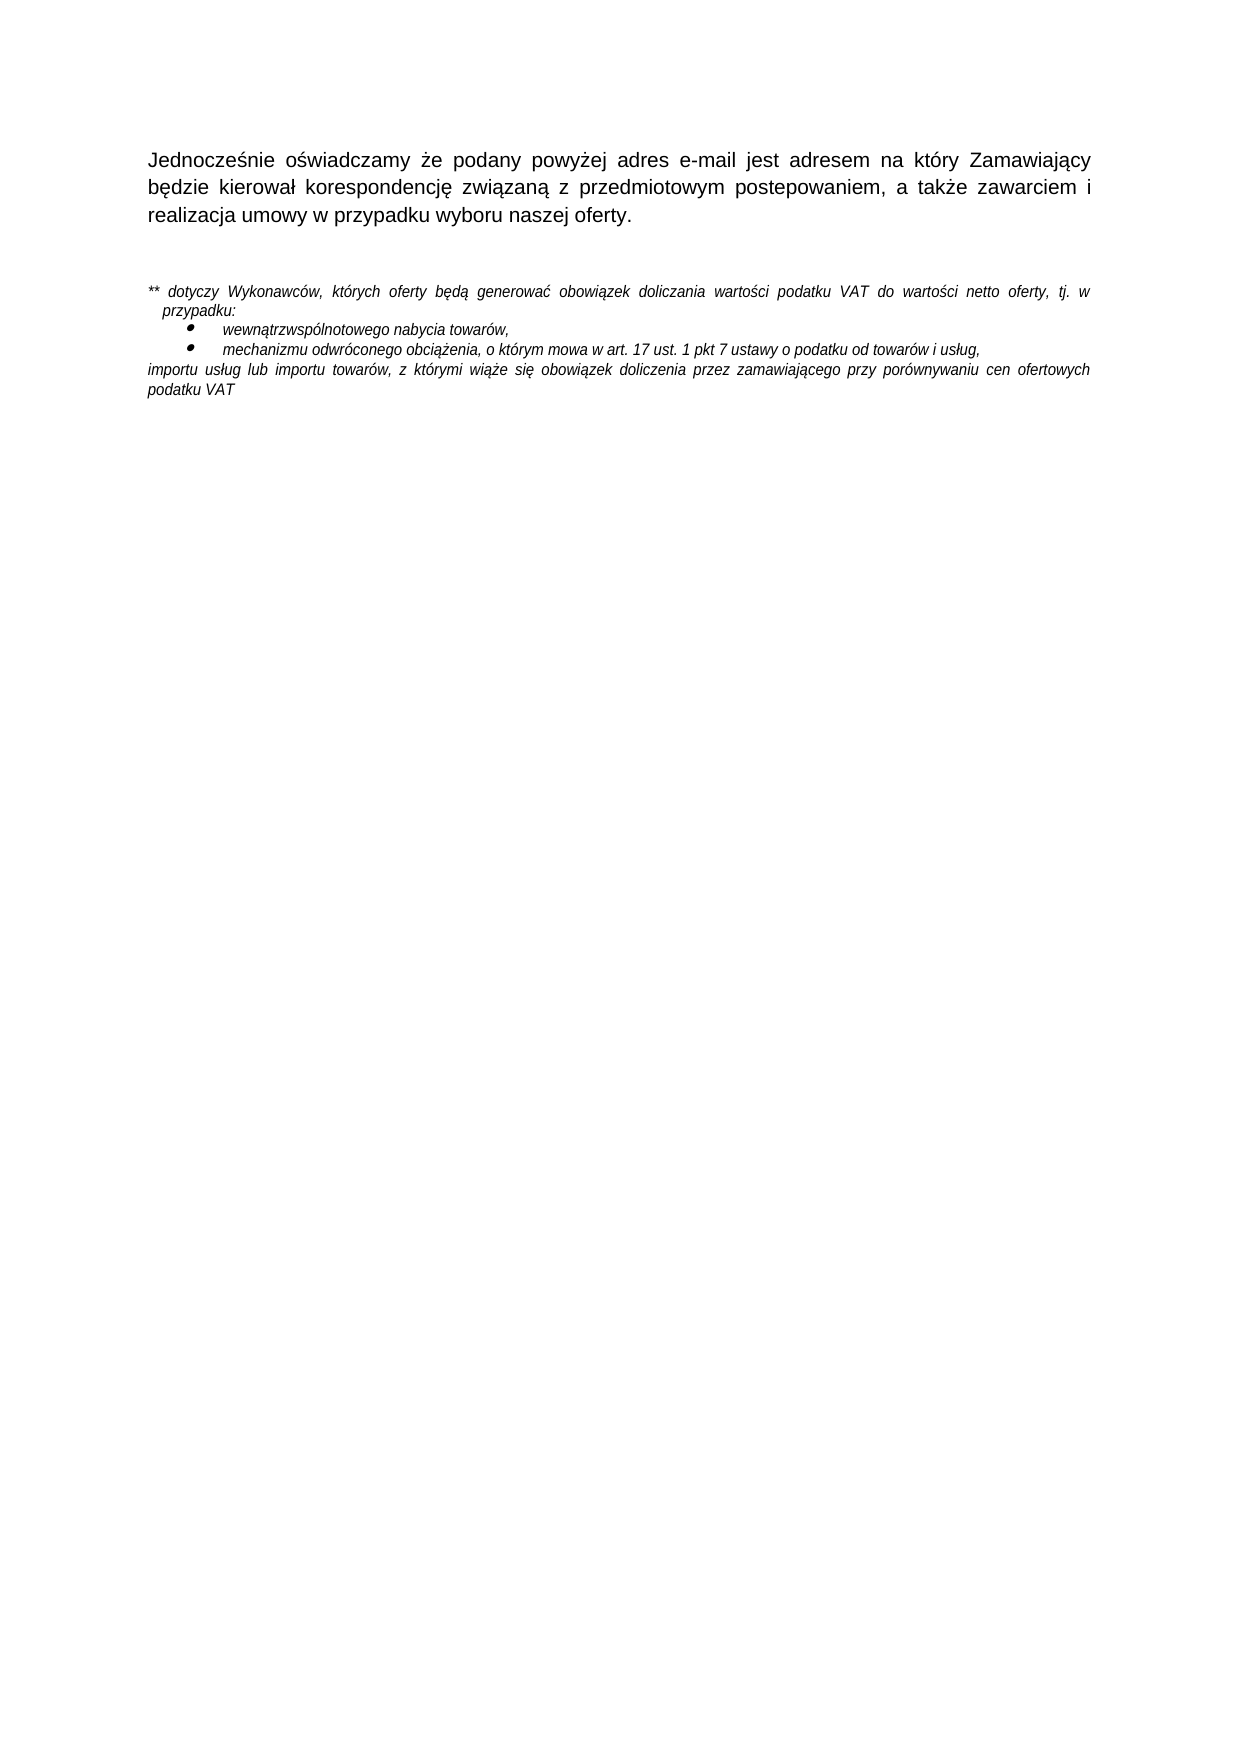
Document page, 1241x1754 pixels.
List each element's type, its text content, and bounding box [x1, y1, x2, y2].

list wewnątrzwspólnotowego nabycia towarów, [185, 320, 1093, 340]
text Jednocześnie oświadczamy że podany powyżej adres e-mail jest adresem na który Zamawiający będzie kierował korespondencję związaną z przedmiotowym postepowaniem, a także zawarciem i realizacja umowy w przypadku wyboru naszej oferty. [148, 148, 1093, 227]
text importu usług lub importu towarów, z którymi wiąże się obowiązek doliczenia przez zamawiającego przy porównywaniu cen ofertowych podatku VAT [148, 360, 1093, 398]
text ** dotyczy Wykonawców, których oferty będą generować obowiązek doliczania wartości podatku VAT do wartości netto oferty, tj. w przypadku: [148, 282, 1093, 320]
list mechanizmu odwróconego obciążenia, o którym mowa w art. 17 ust. 1 pkt 7 ustawy o podatku od towarów i usług, [185, 340, 1093, 360]
